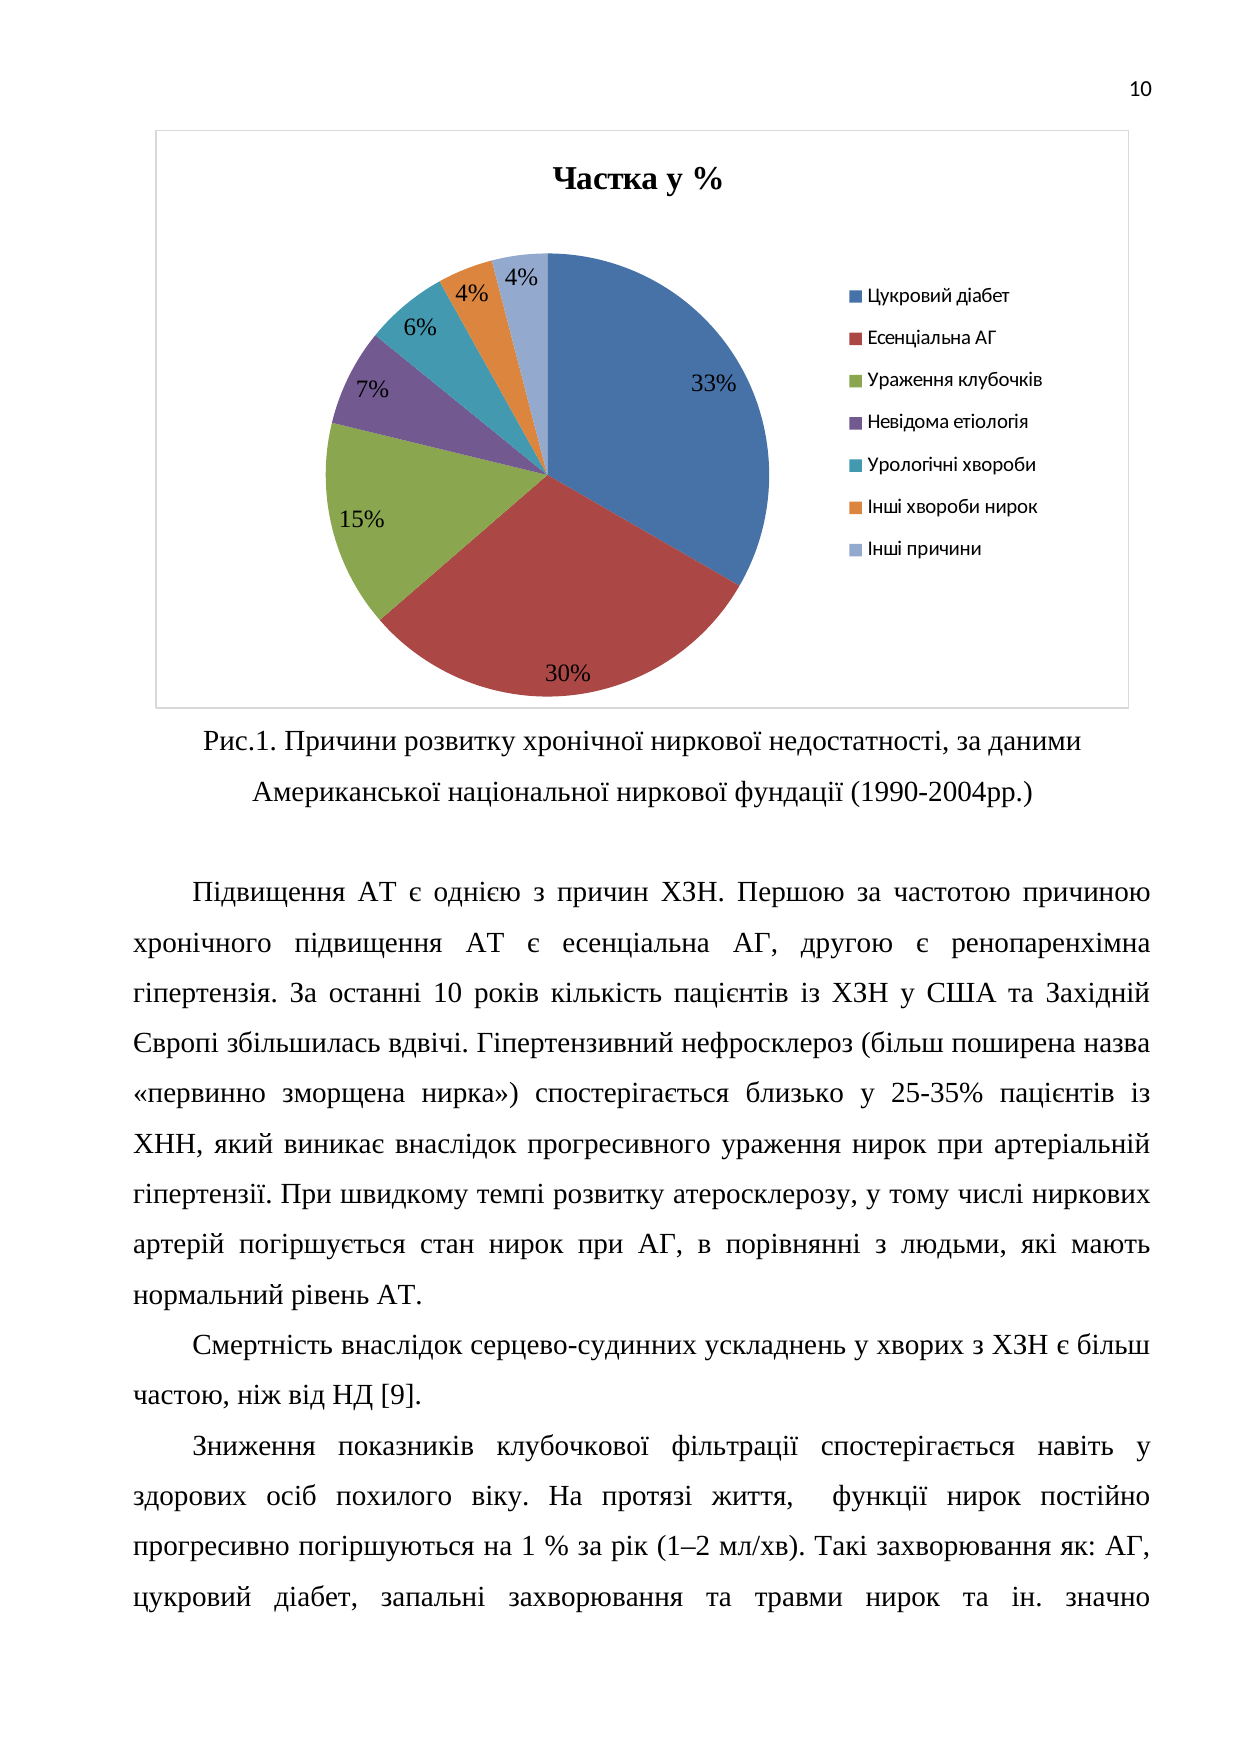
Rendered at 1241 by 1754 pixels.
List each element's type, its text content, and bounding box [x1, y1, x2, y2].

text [133, 1428, 1152, 1612]
text Смертність внаслідок серцево-судинних ускладнень у хворих з ХЗН є більш частою, ніж від НД [9]. [133, 1327, 1152, 1411]
text Підвищення АТ є однією з причин ХЗН. Першою за частотою причиною хронічного підвищення АТ є есенціальна АГ, другою є ренопаренхімна гіпертензія. За останні 10 років кількість пацієнтів із ХЗН у США та Західній Європі збільшилась вдвічі. Гіпертензивний нефросклероз (більш поширена назва «первинно зморщена нирка») спостерігається близько у 25-35% пацієнтів із ХНН, який виникає внаслідок прогресивного ураження нирок при артеріальній гіпертензії. При швидкому темпі розвитку атеросклерозу, у тому числі ниркових артерій погіршується стан нирок при АГ, в порівнянні з людьми, які мають нормальний рівень АТ. [133, 874, 1152, 1310]
text Рис.1. Причини розвитку хронічної ниркової недостатності, за даними Американської національної ниркової фундації (1990-2004рр.) [133, 723, 1152, 807]
